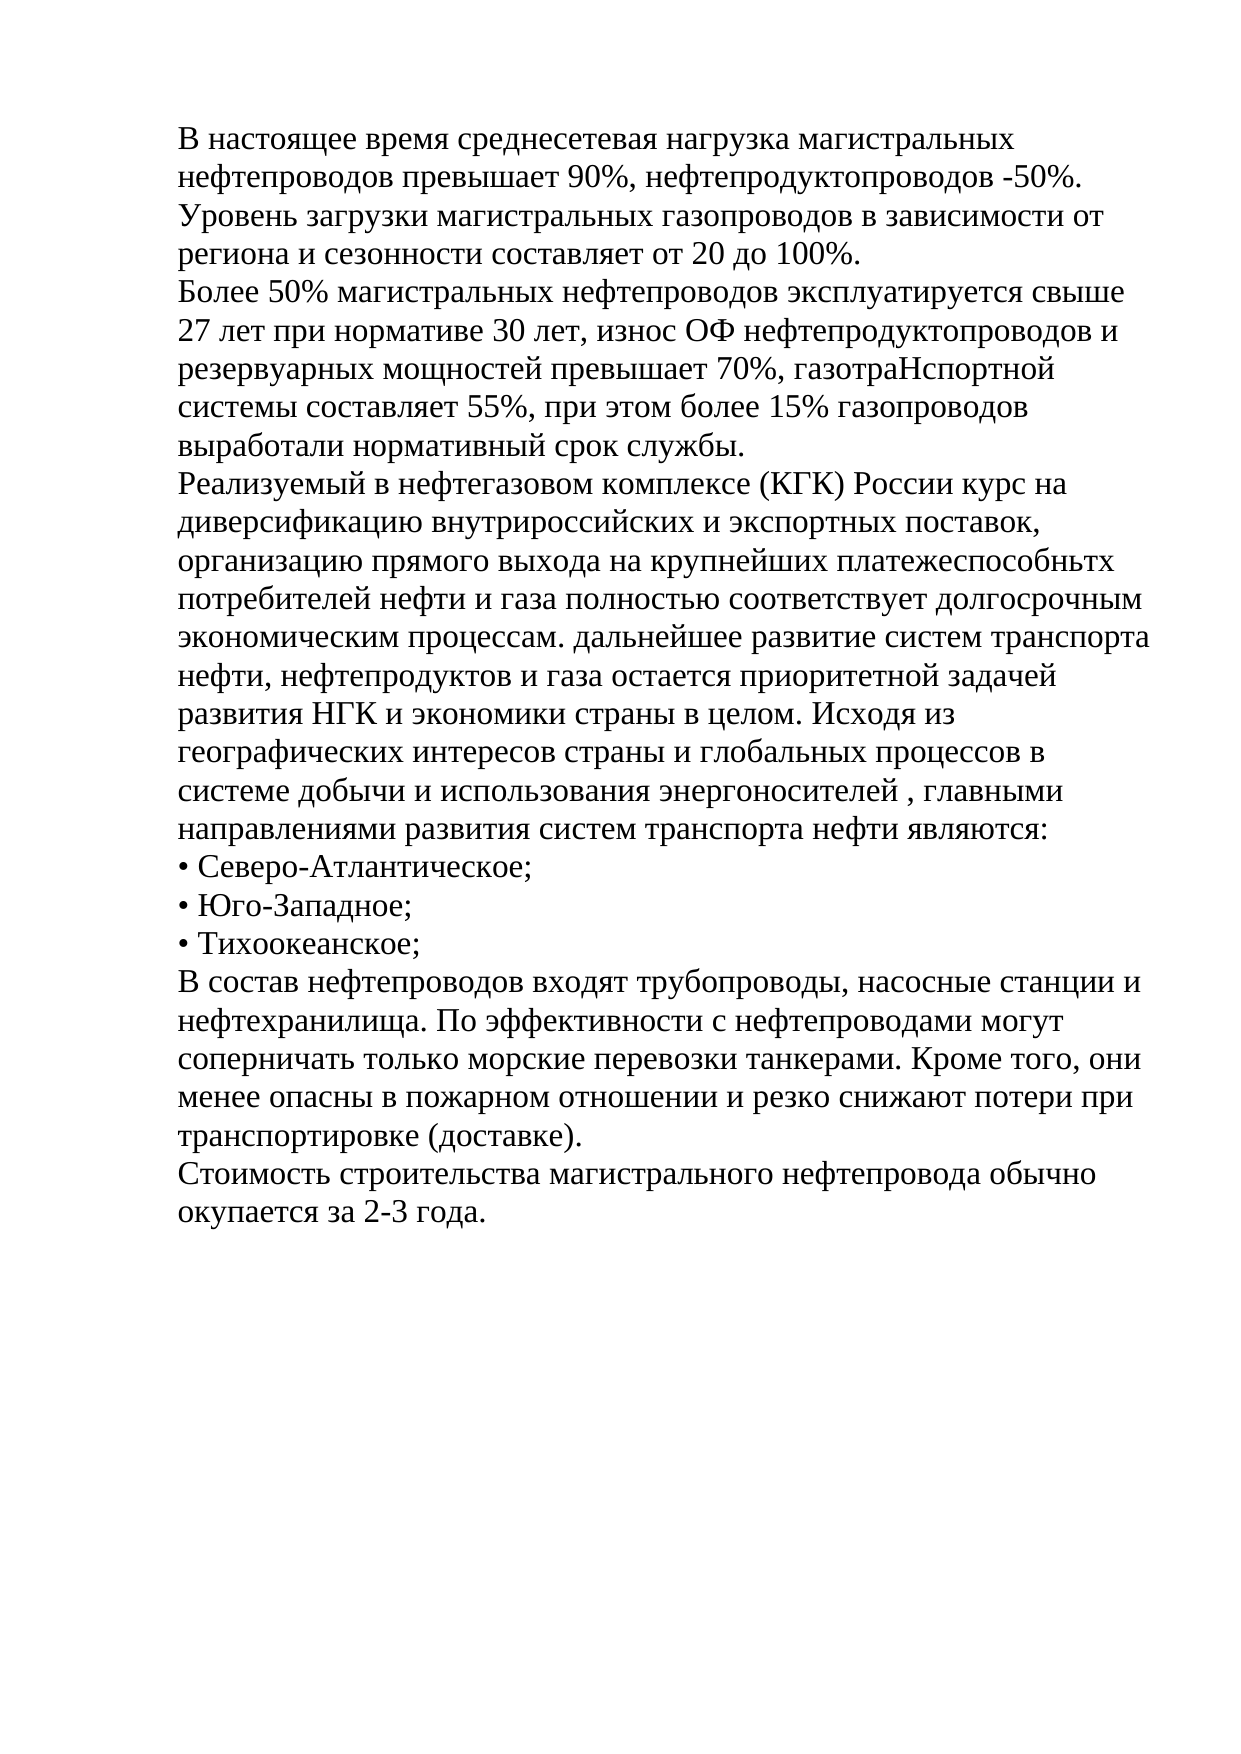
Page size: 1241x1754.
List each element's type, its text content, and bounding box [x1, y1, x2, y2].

text • Северо-Атлантическое; [177, 846, 1152, 885]
text В настоящее время среднесетевая нагрузка магистральных нефтепроводов превышает 90%, нефтепродуктопроводов -50%. Уровень загрузки магистральных газопроводов в зависимости от региона и сезонности составляет от 20 до 100%. [177, 118, 1152, 271]
text Реализуемый в нефтегазовом комплексе (КГК) России курс на диверсификацию внутрироссийских и экспортных поставок, организацию прямого выхода на крупнейших платежеспособньтх потребителей нефти и газа полностью соответствует долгосрочным экономическим процессам. дальнейшее развитие систем транспорта нефти, нефтепродуктов и газа остается приоритетной задачей развития НГК и экономики страны в целом. Исходя из географических интересов страны и глобальных процессов в системе добычи и использования энергоносителей , главными направлениями развития систем транспорта нефти являются: [177, 463, 1152, 846]
text Стоимость строительства магистрального нефтепровода обычно окупается за 2-3 года. [177, 1153, 1152, 1230]
text Более 50% магистральных нефтепроводов эксплуатируется свыше 27 лет при нормативе 30 лет, износ ОФ нефтепродуктопроводов и резервуарных мощностей превышает 70%, газотраНспортной системы составляет 55%, при этом более 15% газопроводов выработали нормативный срок службы. [177, 271, 1152, 463]
text • Юго-Западное; [177, 885, 1152, 923]
text • Тихоокеанское; [177, 923, 1152, 961]
text В состав нефтепроводов входят трубопроводы, насосные станции и нефтехранилища. По эффективности с нефтепроводами могут соперничать только морские перевозки танкерами. Кроме того, они менее опасны в пожарном отношении и резко снижают потери при транспортировке (доставке). [177, 961, 1152, 1153]
